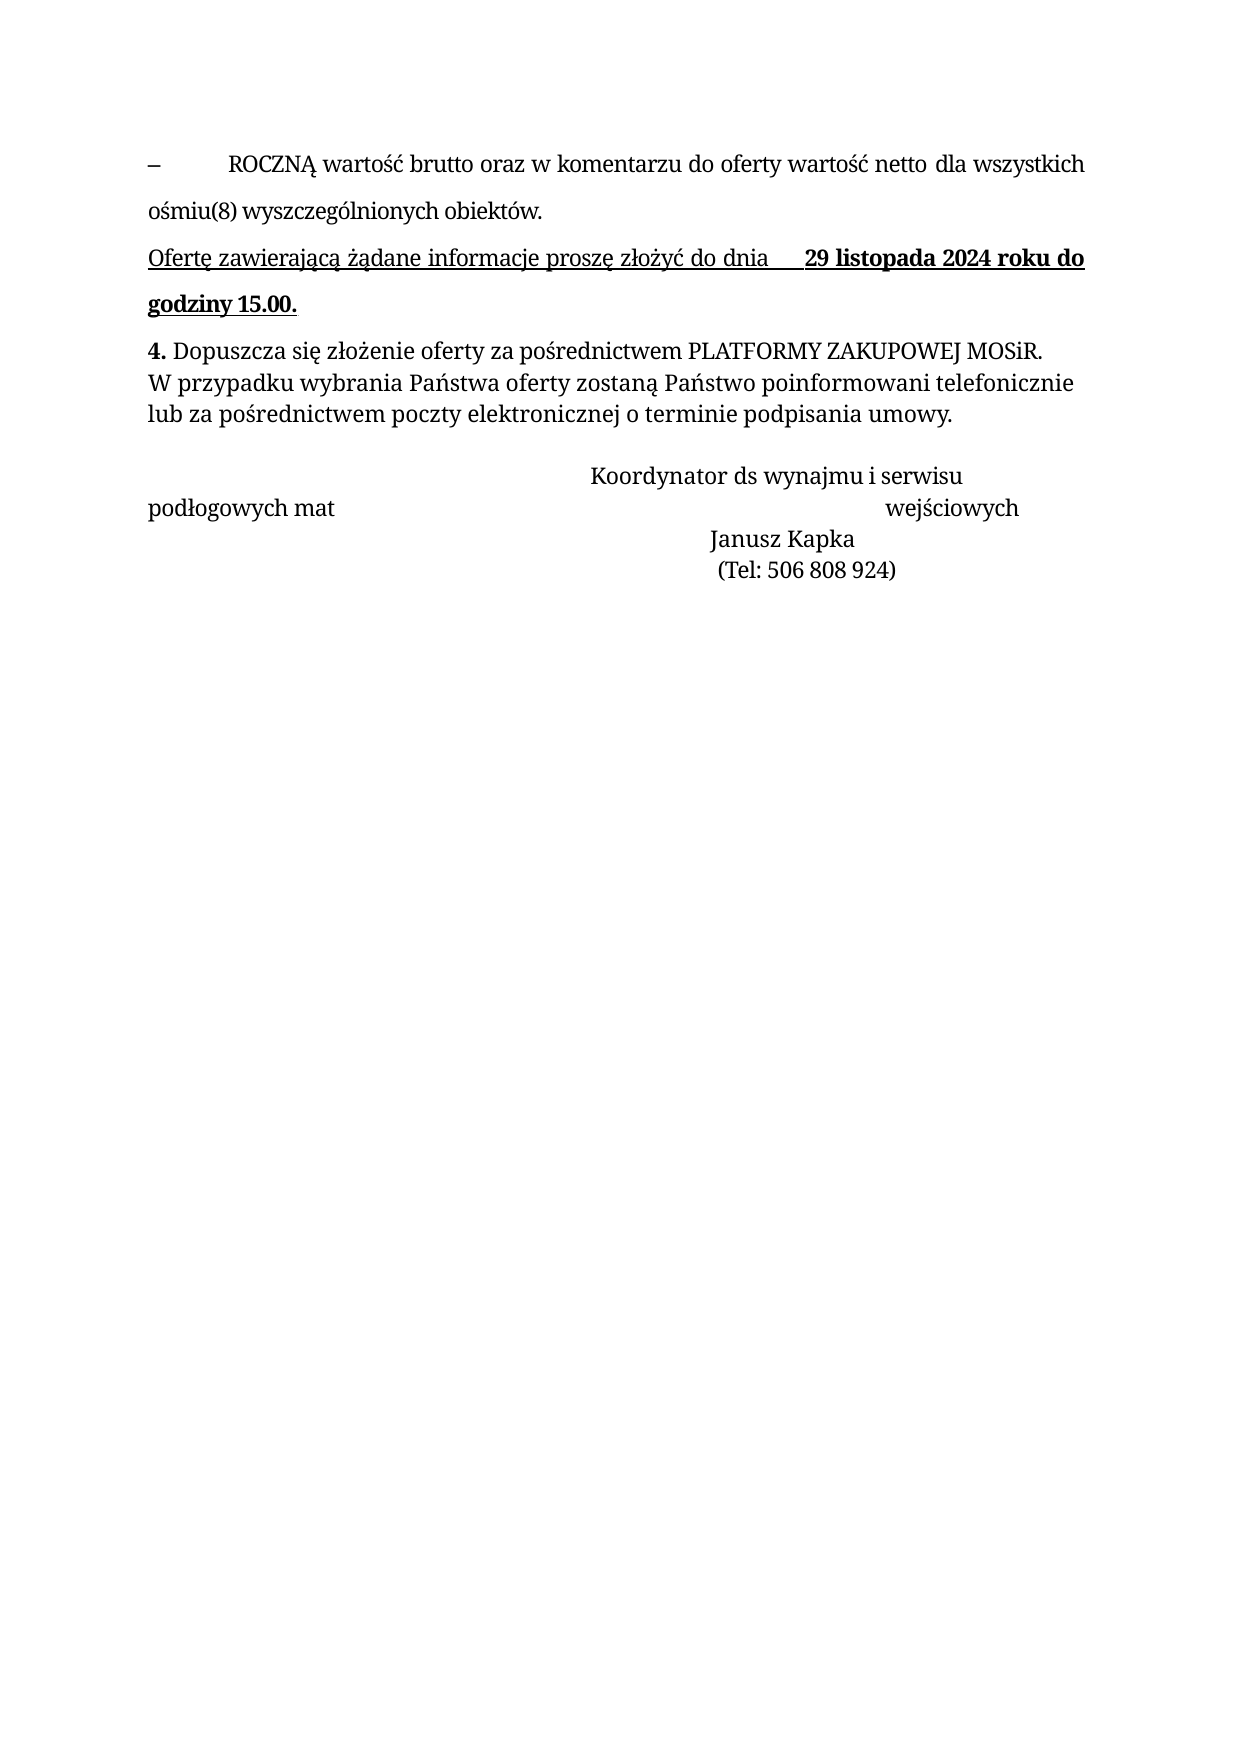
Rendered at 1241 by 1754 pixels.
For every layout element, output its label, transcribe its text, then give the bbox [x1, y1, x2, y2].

text (Tel: 506 808 924) [148, 554, 1092, 585]
text W przypadku wybrania Państwa oferty zostaną Państwo poinformowani telefonicznie lub za pośrednictwem poczty elektronicznej o terminie podpisania umowy. [148, 366, 1092, 429]
text Janusz Kapka [664, 523, 1092, 554]
text Ofertę zawierającą żądane informacje proszę złożyć do dnia 29 listopada 2024 roku do godziny 15.00. [148, 269, 1085, 319]
text 4. Dopuszcza się złożenie oferty za pośrednictwem PLATFORMY ZAKUPOWEJ MOSiR. [148, 335, 1092, 366]
list ROCZNĄ wartość brutto oraz w komentarzu do oferty wartość netto dla wszystkich ośmiu(8) wyszczególnionych obiektów. [148, 148, 1085, 226]
text Koordynator ds wynajmu i serwisu podłogowych mat wejściowych [148, 460, 1092, 523]
text Ofertę zawierającą żądane informacje proszę złożyć do dnia 29 listopada 2024 roku do godziny 15.00. [148, 241, 1085, 268]
